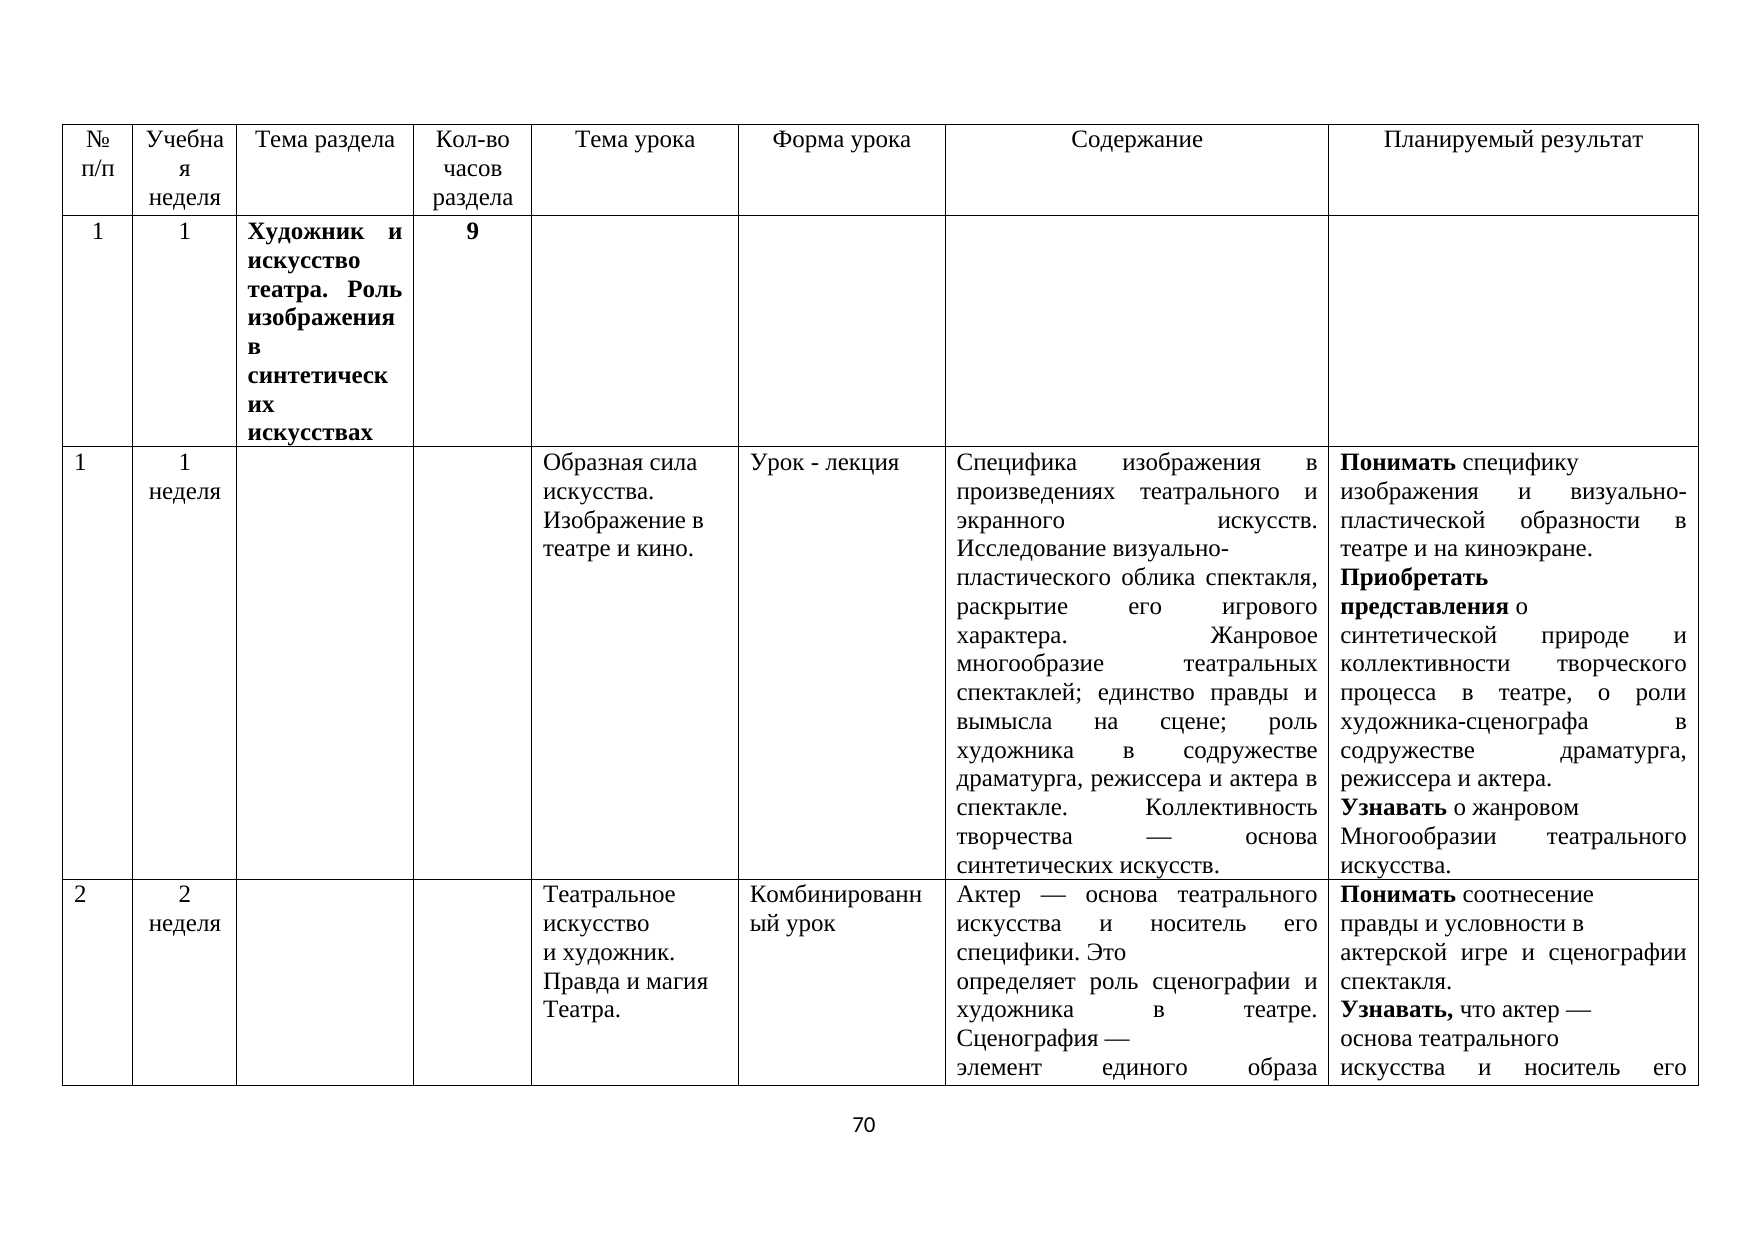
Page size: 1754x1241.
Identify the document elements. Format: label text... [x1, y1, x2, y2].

table_header Форма урока [739, 125, 945, 215]
table_cell [739, 216, 945, 446]
table_cell 1 [63, 447, 132, 878]
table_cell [946, 880, 1328, 1085]
table_cell [237, 447, 413, 878]
table_cell Художник и искусство театра. Роль изображения в синтетических искусствах [237, 216, 413, 446]
table_cell [946, 216, 1328, 446]
table_cell 2 [63, 880, 132, 1085]
table_cell Специфика изображения в произведениях театрального и экранного искусств. Исследование визуально- пластического облика спектакля, раскрытие его игрового характера. Жанровое многообразие театральных спектаклей; единство правды и вымысла на сцене; роль художника в содружестве драматурга, режиссера и актера в спектакле. Коллективность творчества — основа синтетических искусств. [946, 447, 1328, 878]
table_header Кол-во часов раздела [414, 125, 531, 215]
table_header Учебная неделя [133, 125, 236, 215]
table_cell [739, 880, 945, 1085]
table_cell [1329, 216, 1698, 446]
table_header Планируемый результат [1329, 125, 1698, 215]
table_header № п/п [63, 125, 132, 215]
table_cell Урок - лекция [739, 447, 945, 878]
table_cell [414, 880, 531, 1085]
table_cell [414, 447, 531, 878]
table_header Содержание [946, 125, 1328, 215]
table_cell [237, 880, 413, 1085]
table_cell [532, 880, 738, 1085]
table_cell 1 [63, 216, 132, 446]
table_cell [1329, 880, 1698, 1085]
table_header Тема урока [532, 125, 738, 215]
table_cell 1 [133, 216, 236, 446]
table_cell 9 [414, 216, 531, 446]
table_cell Образная сила искусства. Изображение в театре и кино. [532, 447, 738, 878]
table_header Тема раздела [237, 125, 413, 215]
table_cell [532, 216, 738, 446]
table_cell 1 неделя [133, 447, 236, 878]
table_cell 2 неделя [133, 880, 236, 1085]
table_cell Понимать специфику изображения и визуально-пластической образности в театре и на киноэкране. Приобретать представления о синтетической природе и коллективности творческого процесса в театре, о роли художника-сценографа в содружестве драматурга, режиссера и актера. Узнавать о жанровом Многообразии театрального искусства. [1329, 447, 1698, 878]
